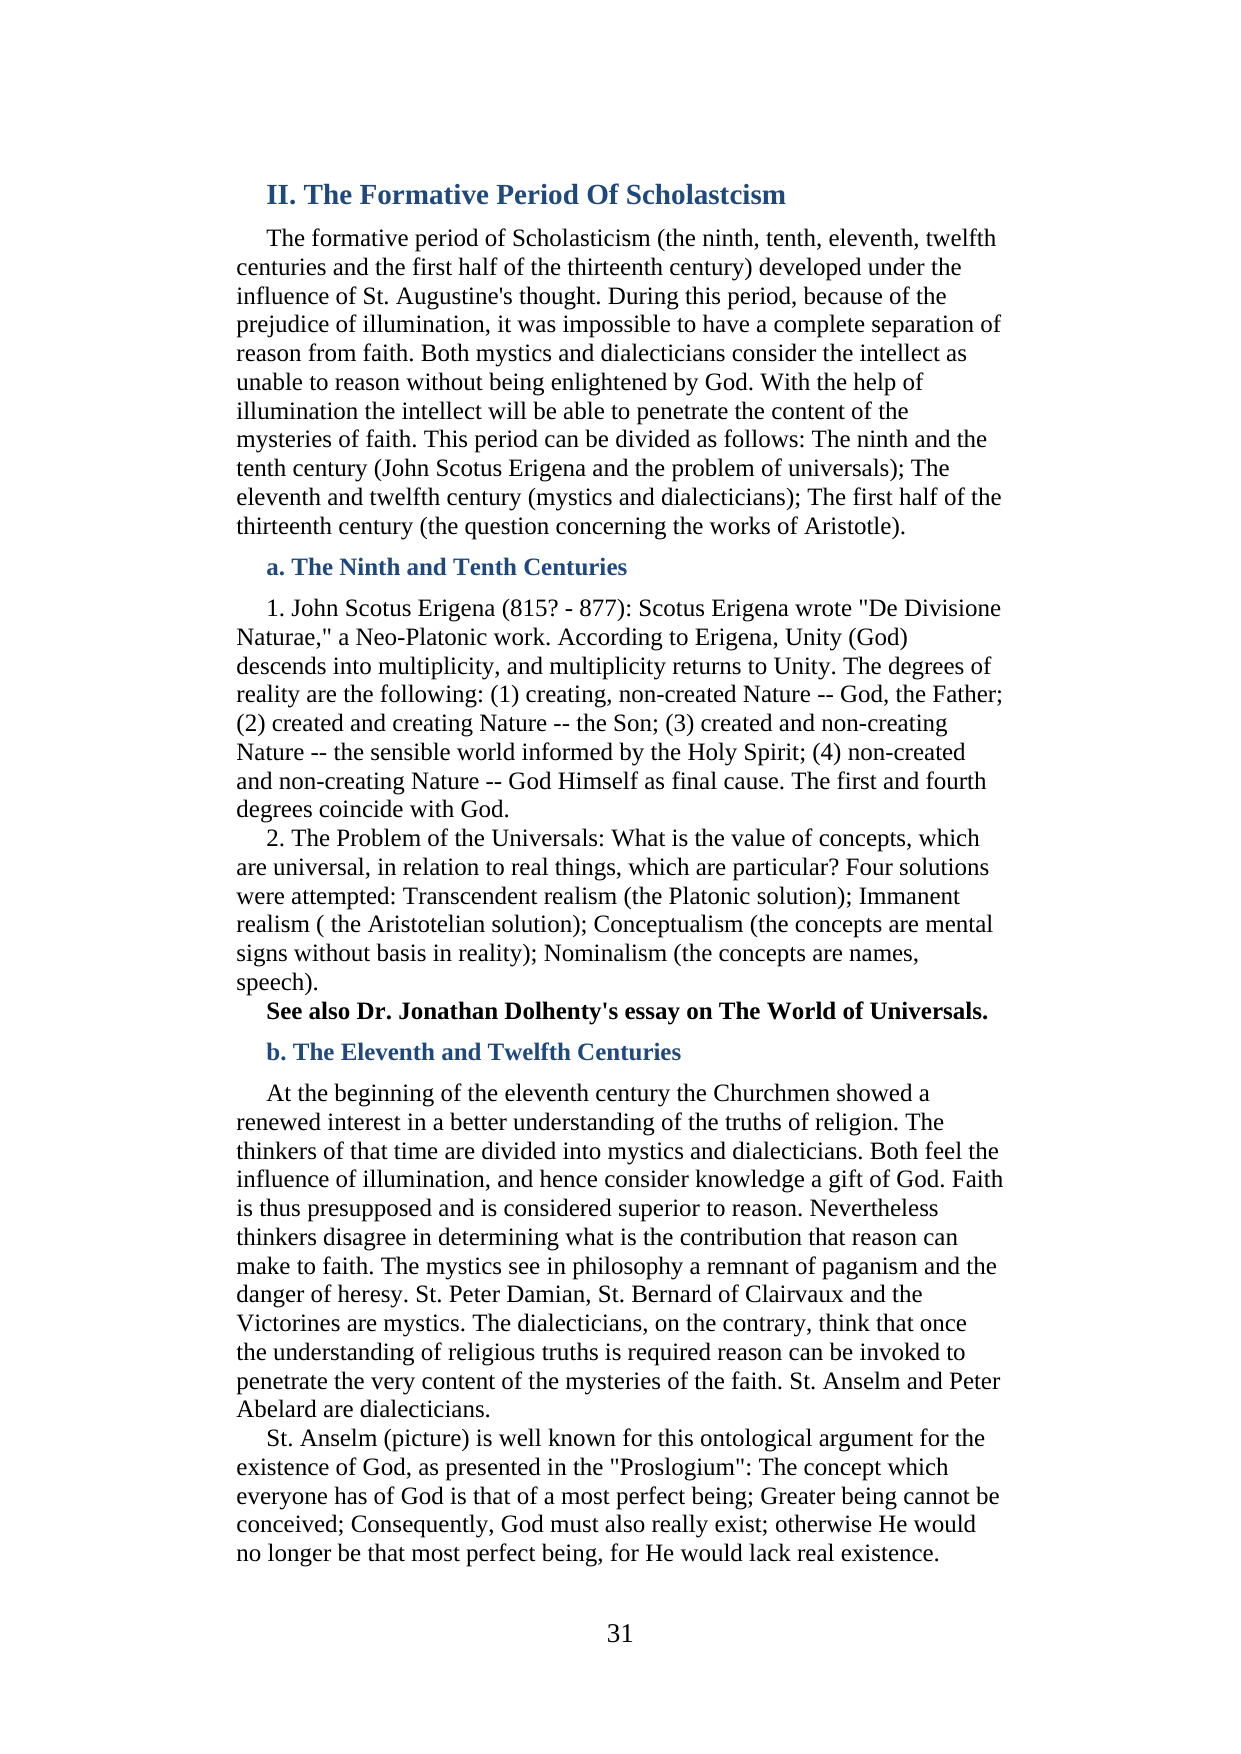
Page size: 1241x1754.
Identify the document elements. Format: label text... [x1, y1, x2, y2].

text At the beginning of the eleventh century the Churchmen showed a renewed interest in a better understanding of the truths of religion. The thinkers of that time are divided into mystics and dialecticians. Both feel the influence of illumination, and hence consider knowledge a gift of God. Faith is thus presupposed and is considered superior to reason. Nevertheless thinkers disagree in determining what is the contribution that reason can make to faith. The mystics see in philosophy a remnant of paganism and the danger of heresy. St. Peter Damian, St. Bernard of Clairvaux and the Victorines are mystics. The dialecticians, on the contrary, think that once the understanding of religious truths is required reason can be invoked to penetrate the very content of the mysteries of the faith. St. Anselm and Peter Abelard are dialecticians. [236, 1078, 1004, 1423]
text See also Dr. Jonathan Dolhenty's essay on The World of Universals. [236, 996, 1004, 1024]
text 2. The Problem of the Universals: What is the value of concepts, which are universal, in relation to real things, which are particular? Four solutions were attempted: Transcendent realism (the Platonic solution); Immanent realism ( the Aristotelian solution); Conceptualism (the concepts are mental signs without basis in reality); Nominalism (the concepts are names, speech). [236, 823, 1004, 996]
text The formative period of Scholasticism (the ninth, tenth, eleventh, twelfth centuries and the first half of the thirteenth century) developed under the influence of St. Augustine's thought. During this period, because of the prejudice of illumination, it was impossible to have a complete separation of reason from faith. Both mystics and dialecticians consider the intellect as unable to reason without being enlightened by God. With the help of illumination the intellect will be able to penetrate the content of the mysteries of faith. This period can be divided as follows: The ninth and the tenth century (John Scotus Erigena and the problem of universals); The eleventh and twelfth century (mystics and dialecticians); The first half of the thirteenth century (the question concerning the works of Aristotle). [236, 223, 1004, 539]
subtitle b. The Eleventh and Twelfth Centuries [236, 1037, 1004, 1066]
text St. Anselm (picture) is well known for this ontological argument for the existence of God, as presented in the "Proslogium": The concept which everyone has of God is that of a most perfect being; Greater being cannot be conceived; Consequently, God must also really exist; otherwise He would no longer be that most perfect being, for He would lack real existence. [236, 1423, 1004, 1567]
subtitle a. The Ninth and Tenth Centuries [236, 552, 1004, 581]
text 1. John Scotus Erigena (815? - 877): Scotus Erigena wrote "De Divisione Naturae," a Neo-Platonic work. According to Erigena, Unity (God) descends into multiplicity, and multiplicity returns to Unity. The degrees of reality are the following: (1) creating, non-created Nature -- God, the Father; (2) created and creating Nature -- the Son; (3) created and non-creating Nature -- the sensible world informed by the Holy Spirit; (4) non-created and non-creating Nature -- God Himself as final cause. The first and fourth degrees coincide with God. [236, 593, 1004, 823]
subtitle II. The Formative Period Of Scholastcism [236, 177, 1004, 211]
